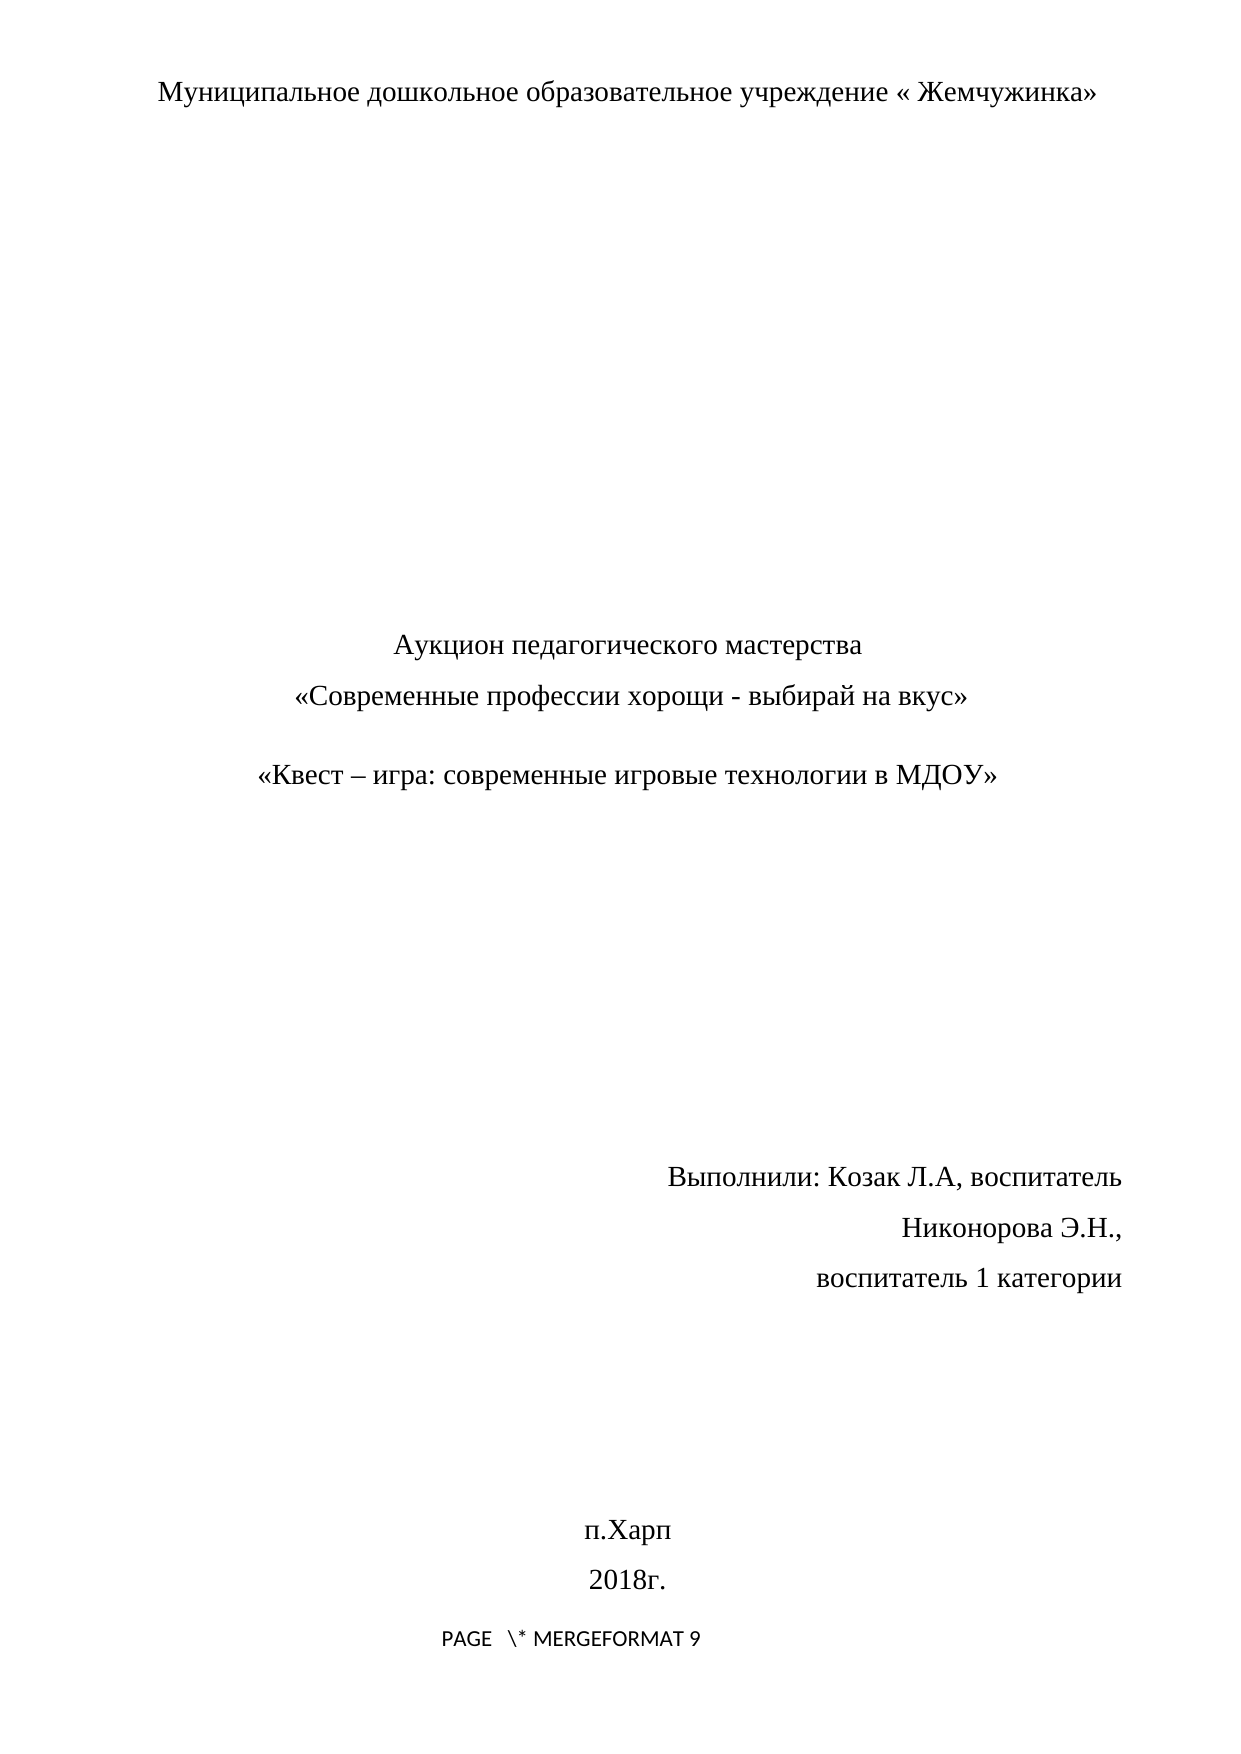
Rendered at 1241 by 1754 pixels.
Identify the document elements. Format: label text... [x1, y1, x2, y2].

text Муниципальное дошкольное образовательное учреждение « Жемчужинка» [15, 74, 1122, 107]
text Выполнили: Козак Л.А, воспитатель [15, 1159, 1122, 1193]
text п.Харп [15, 1512, 1122, 1545]
text «Квест – игра: современные игровые технологии в МДОУ» [15, 757, 1122, 791]
text «Современные профессии хорощи - выбирай на вкус» [15, 678, 1122, 711]
text Аукцион педагогического мастерства [15, 627, 1122, 661]
text 2018г. [15, 1562, 1122, 1596]
text Никонорова Э.Н., [15, 1210, 1122, 1243]
text воспитатель 1 категории [15, 1260, 1122, 1294]
